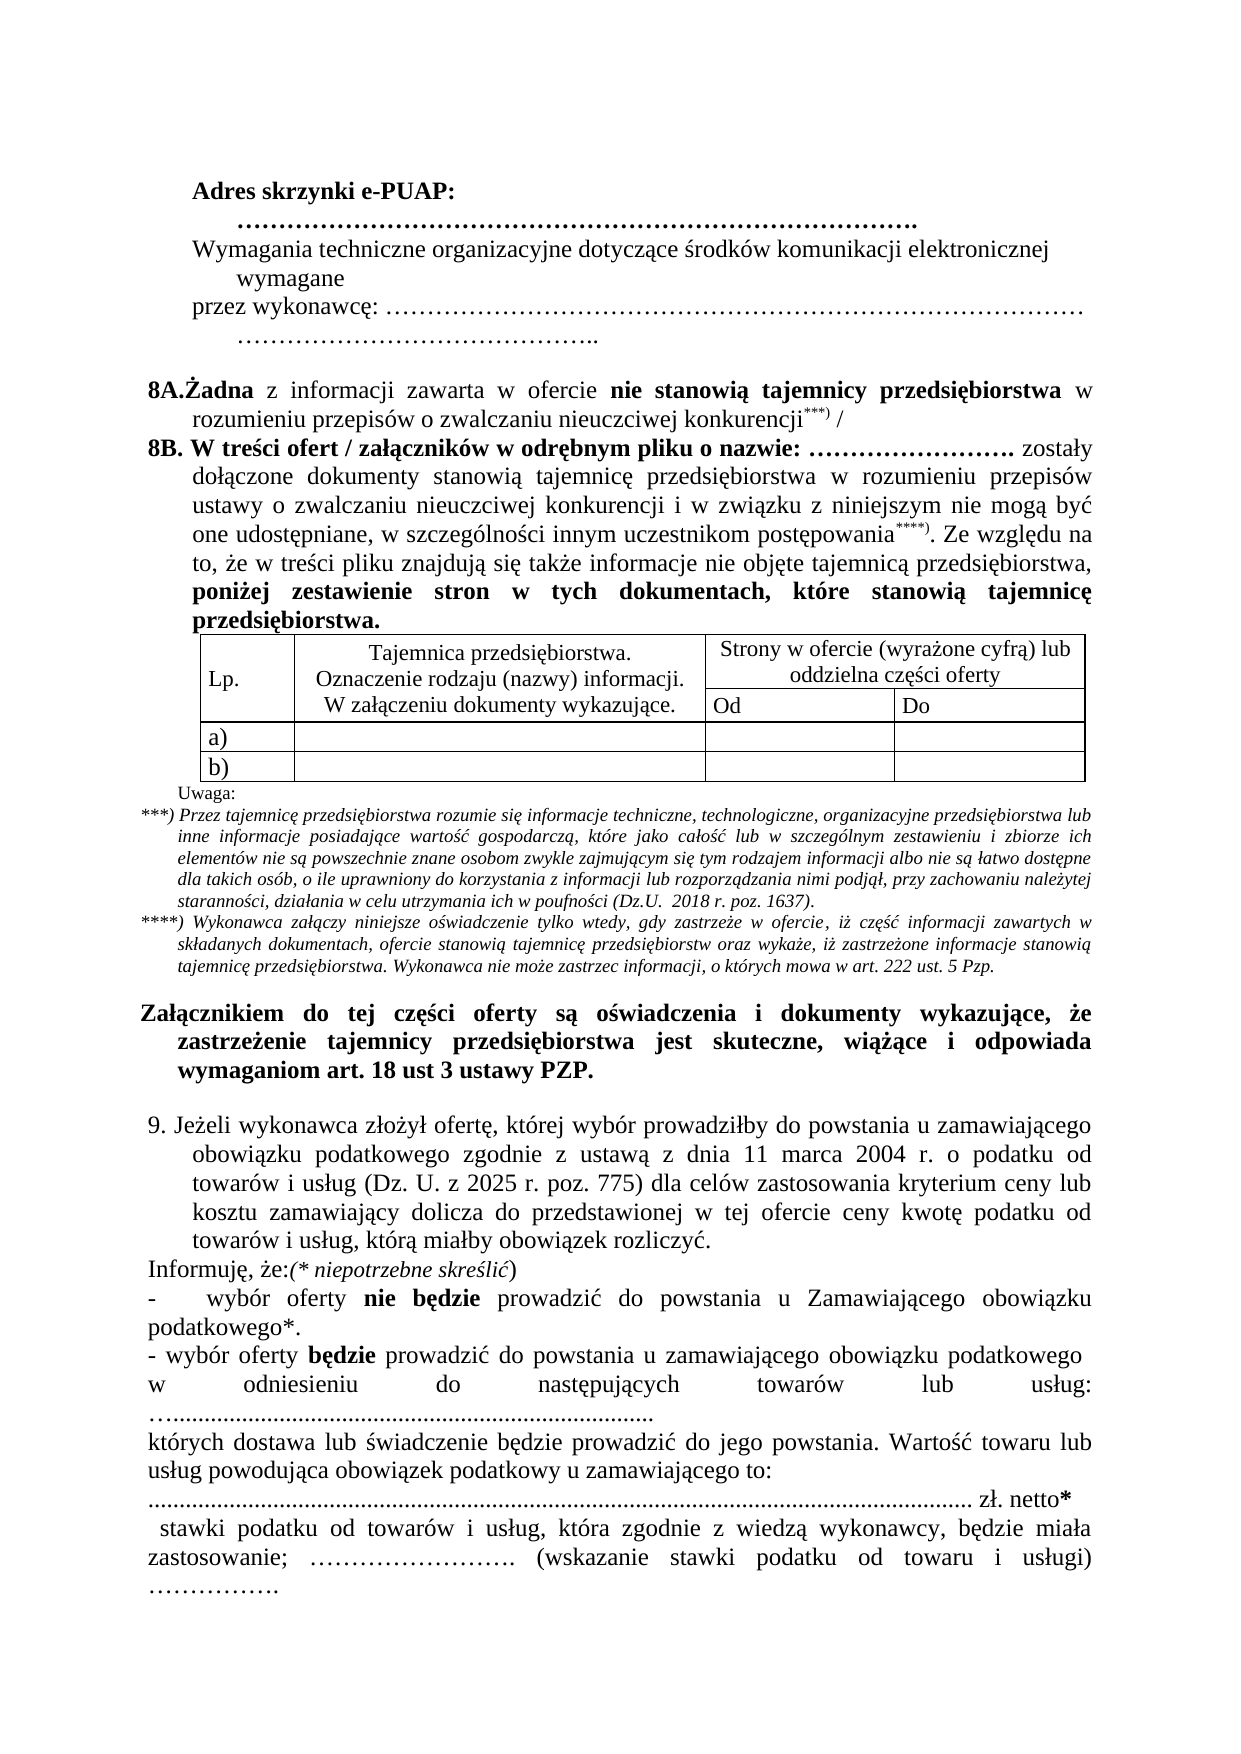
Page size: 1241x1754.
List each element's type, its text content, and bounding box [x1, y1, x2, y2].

text przez wykonawcę: ………………………………………………………………………… …………………………………….. [192, 291, 1093, 349]
text 8B. W treści ofert / załączników w odrębnym pliku o nazwie: ……………………. zostały dołączone dokumenty stanowią tajemnicę przedsiębiorstwa w rozumieniu przepisów ustawy o zwalczaniu nieuczciwej konkurencji i w związku z niniejszym nie mogą być one udostępniane, w szczególności innym uczestnikom postępowania****). Ze względu na to, że w treści pliku znajdują się także informacje nie objęte tajemnicą przedsiębiorstwa, poniżej zestawienie stron w tych dokumentach, które stanowią tajemnicę przedsiębiorstwa. [148, 433, 1093, 634]
table_header Tajemnica przedsiębiorstwa. Oznaczenie rodzaju (nazwy) informacji. W załączeniu dokumenty wykazujące. [295, 635, 705, 721]
text Adres skrzynki e-PUAP: ………………………………………………………………………. [192, 176, 1093, 234]
table_cell Do [895, 689, 1084, 721]
text Załącznikiem do tej części oferty są oświadczenia i dokumenty wykazujące, że zastrzeżenie tajemnicy przedsiębiorstwa jest skuteczne, wiążące i odpowiada wymaganiom art. 18 ust 3 ustawy PZP. [140, 998, 1093, 1084]
text ****) Wykonawca załączy niniejsze oświadczenie tylko wtedy, gdy zastrzeże w ofercie, iż część informacji zawartych w składanych dokumentach, ofercie stanowią tajemnicę przedsiębiorstw oraz wykaże, iż zastrzeżone informacje stanowią tajemnicę przedsiębiorstwa. Wykonawca nie może zastrzec informacji, o których mowa w art. 222 ust. 5 Pzp. [140, 911, 1093, 976]
text Uwaga: [177, 782, 1093, 804]
table_header Lp. [201, 635, 294, 721]
text - wybór oferty będzie prowadzić do powstania u zamawiającego obowiązku podatkowego w odniesieniu do następujących towarów lub usług: …............................................................................. [148, 1340, 1093, 1427]
table_cell [706, 752, 894, 781]
table_cell [201, 723, 294, 751]
table_cell [895, 723, 1084, 751]
table_cell [201, 752, 294, 781]
table_cell [295, 752, 705, 781]
text ***) Przez tajemnicę przedsiębiorstwa rozumie się informacje techniczne, technologiczne, organizacyjne przedsiębiorstwa lub inne informacje posiadające wartość gospodarczą, które jako całość lub w szczególnym zestawieniu i zbiorze ich elementów nie są powszechnie znane osobom zwykle zajmującym się tym rodzajem informacji albo nie są łatwo dostępne dla takich osób, o ile uprawniony do korzystania z informacji lub rozporządzania nimi podjął, przy zachowaniu należytej staranności, działania w celu utrzymania ich w poufności (Dz.U. 2018 r. poz. 1637). [140, 804, 1093, 911]
table_header Strony w ofercie (wyrażone cyfrą) lub oddzielna części oferty [706, 635, 1084, 688]
text 8A.Żadna z informacji zawarta w ofercie nie stanowią tajemnicy przedsiębiorstwa w rozumieniu przepisów o zwalczaniu nieuczciwej konkurencji***) / [148, 375, 1093, 433]
text Wymagania techniczne organizacyjne dotyczące środków komunikacji elektronicznej wymagane [192, 234, 1093, 291]
table_cell [706, 723, 894, 751]
text 9. Jeżeli wykonawca złożył ofertę, której wybór prowadziłby do powstania u zamawiającego obowiązku podatkowego zgodnie z ustawą z dnia 11 marca 2004 r. o podatku od towarów i usług (Dz. U. z 2025 r. poz. 775) dla celów zastosowania kryterium ceny lub kosztu zamawiający dolicza do przedstawionej w tej ofercie ceny kwotę podatku od towarów i usług, którą miałby obowiązek rozliczyć. [148, 1110, 1093, 1254]
table_cell Od [706, 689, 894, 721]
text .................................................................................................................................... zł. netto* [148, 1484, 1093, 1513]
text stawki podatku od towarów i usług, która zgodnie z wiedzą wykonawcy, będzie miała zastosowanie; ……………………. (wskazanie stawki podatku od towaru i usługi) ……………. [148, 1513, 1093, 1599]
text Informuję, że:(* niepotrzebne skreślić) [148, 1254, 1093, 1283]
text których dostawa lub świadczenie będzie prowadzić do jego powstania. Wartość towaru lub usług powodująca obowiązek podatkowy u zamawiającego to: [148, 1427, 1093, 1484]
text - wybór oferty nie będzie prowadzić do powstania u Zamawiającego obowiązku podatkowego*. [148, 1283, 1093, 1340]
table_cell [895, 752, 1084, 781]
table_cell [295, 723, 705, 751]
